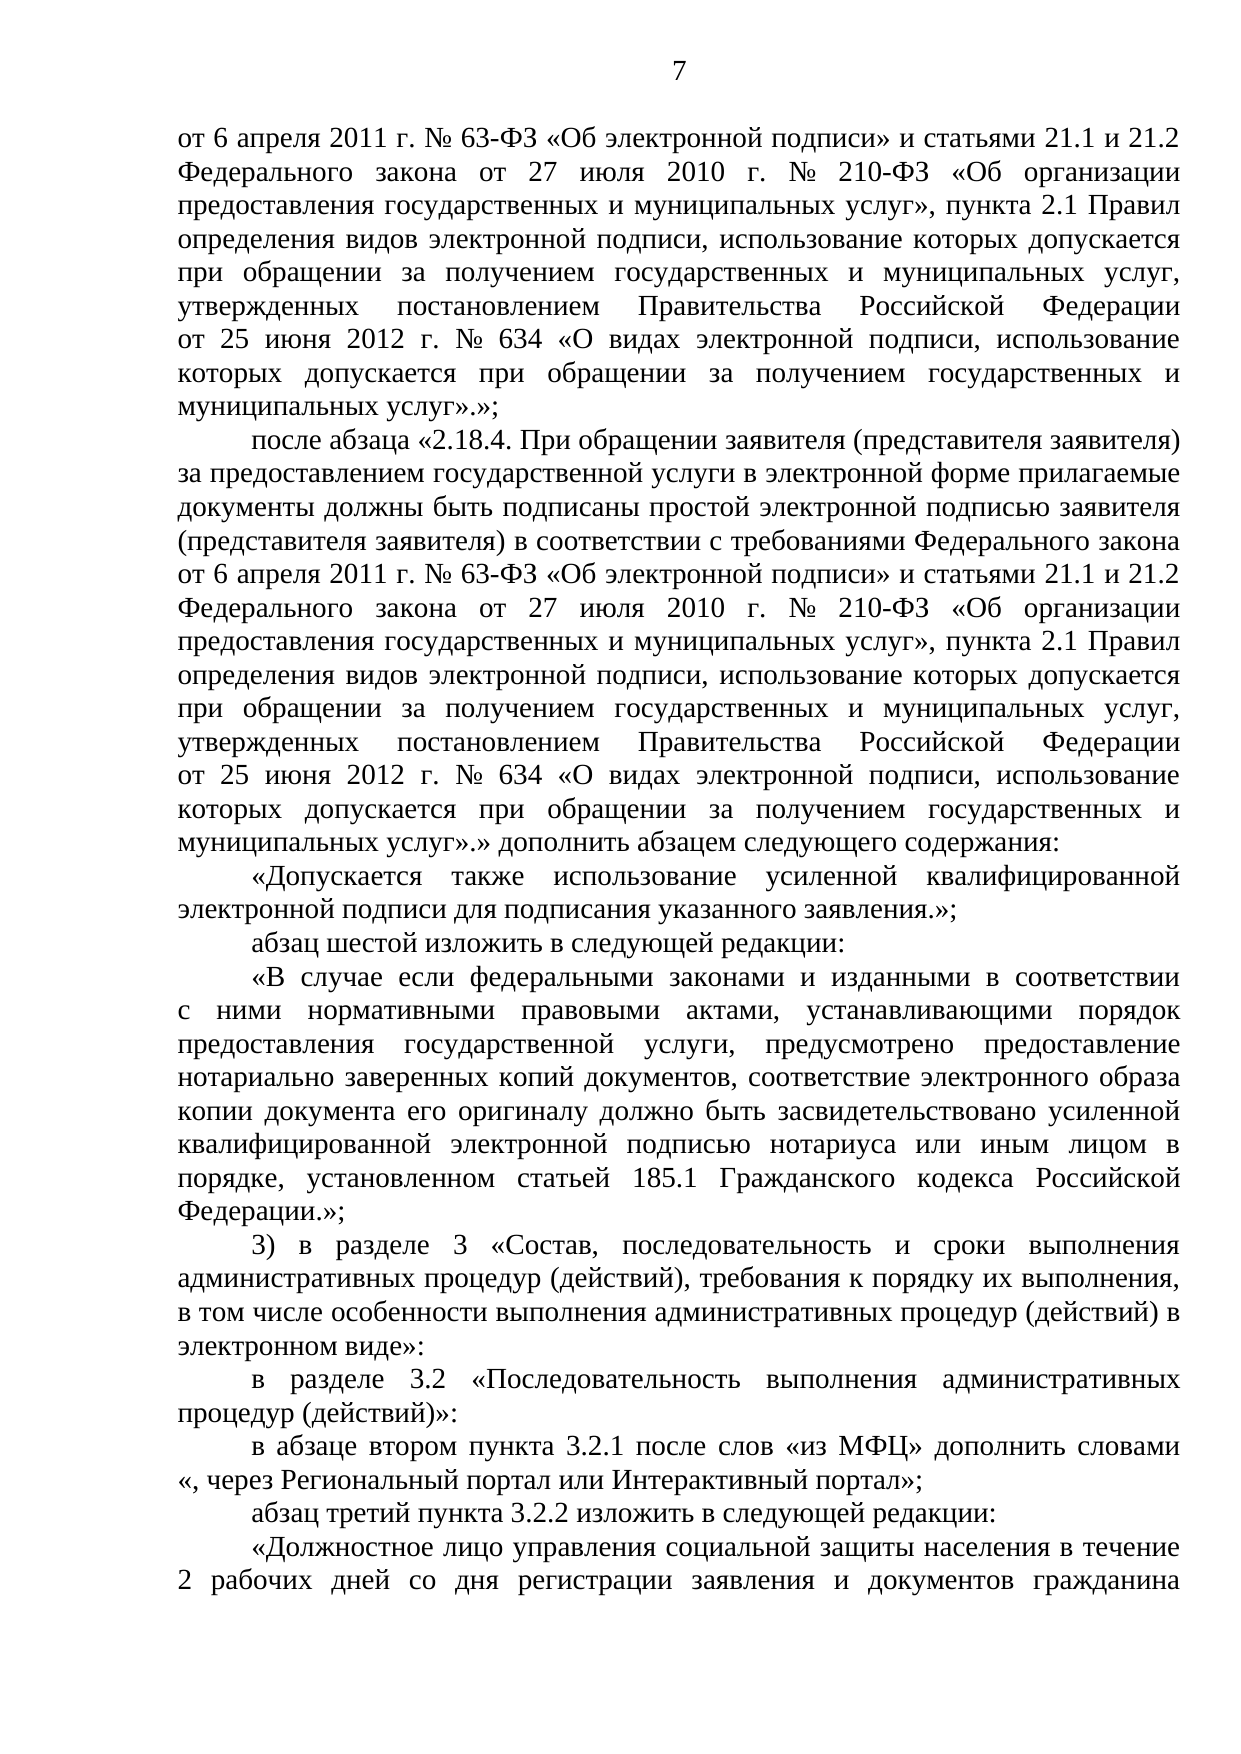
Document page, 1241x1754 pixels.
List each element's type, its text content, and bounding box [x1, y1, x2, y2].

text «Допускается также использование усиленной квалифицированной электронной подписи для подписания указанного заявления.»; [177, 858, 1181, 925]
text абзац третий пункта 3.2.2 изложить в следующей редакции: [177, 1495, 1181, 1529]
text абзац шестой изложить в следующей редакции: [177, 925, 1181, 959]
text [177, 120, 1181, 422]
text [177, 1529, 1181, 1596]
text 3) в разделе 3 «Состав, последовательность и сроки выполнения административных процедур (действий), требования к порядку их выполнения, в том числе особенности выполнения административных процедур (действий) в электронном виде»: [177, 1227, 1181, 1361]
text «В случае если федеральными законами и изданными в соответствии с ними нормативными правовыми актами, устанавливающими порядок предоставления государственной услуги, предусмотрено предоставление нотариально заверенных копий документов, соответствие электронного образа копии документа его оригиналу должно быть засвидетельствовано усиленной квалифицированной электронной подписью нотариуса или иным лицом в порядке, установленном статьей 185.1 Гражданского кодекса Российской Федерации.»; [177, 959, 1181, 1227]
text в разделе 3.2 «Последовательность выполнения административных процедур (действий)»: [177, 1361, 1181, 1428]
text в абзаце втором пункта 3.2.1 после слов «из МФЦ» дополнить словами «, через Региональный портал или Интерактивный портал»; [177, 1428, 1181, 1495]
text после абзаца «2.18.4. При обращении заявителя (представителя заявителя) за предоставлением государственной услуги в электронной форме прилагаемые документы должны быть подписаны простой электронной подписью заявителя (представителя заявителя) в соответствии с требованиями Федерального закона от 6 апреля 2011 г. № 63-ФЗ «Об электронной подписи» и статьями 21.1 и 21.2 Федерального закона от 27 июля 2010 г. № 210-ФЗ «Об организации предоставления государственных и муниципальных услуг», пункта 2.1 Правил определения видов электронной подписи, использование которых допускается при обращении за получением государственных и муниципальных услуг, утвержденных постановлением Правительства Российской Федерации от 25 июня 2012 г. № 634 «О видах электронной подписи, использование которых допускается при обращении за получением государственных и муниципальных услуг».» дополнить абзацем следующего содержания: [177, 422, 1181, 858]
